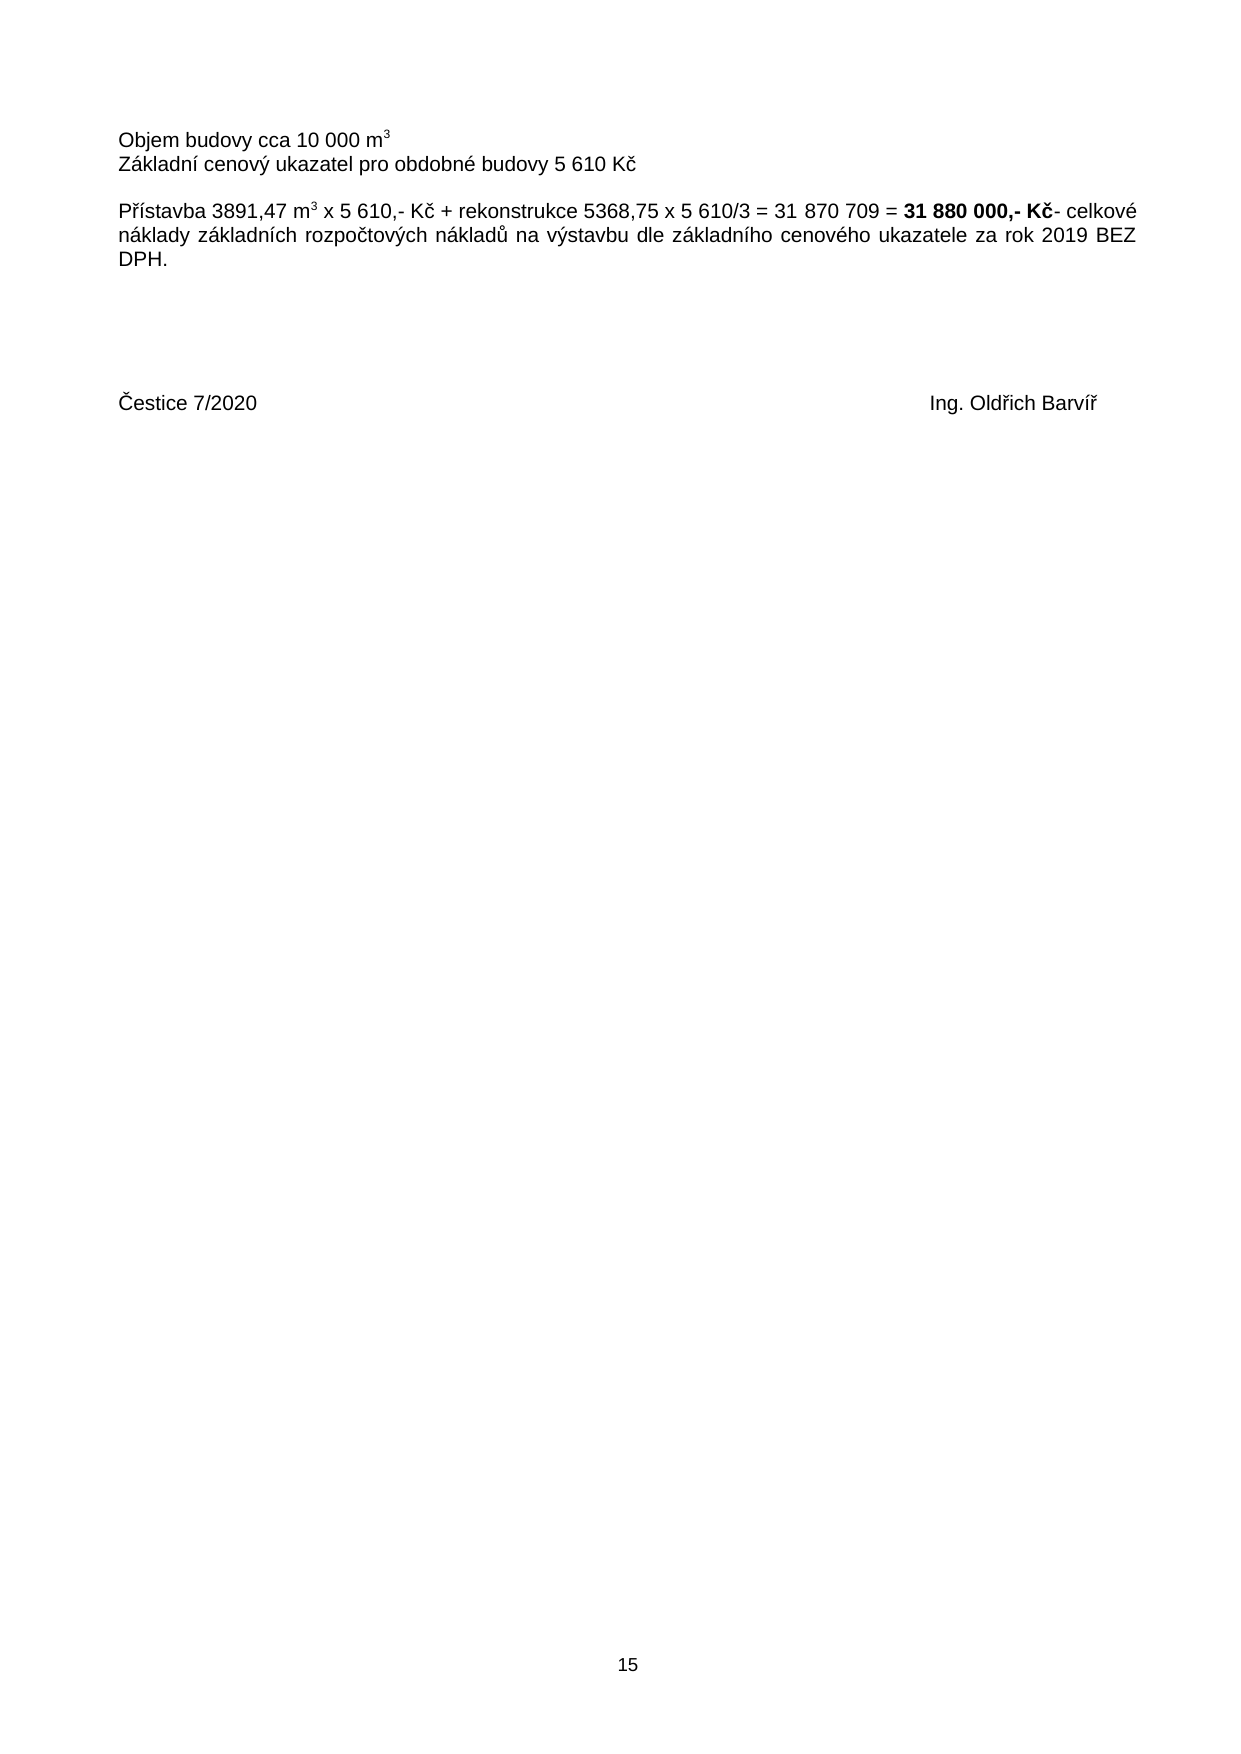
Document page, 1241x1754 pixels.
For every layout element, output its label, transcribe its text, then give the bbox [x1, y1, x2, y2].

text Čestice 7/2020 Ing. Oldřich Barvíř [118, 391, 1137, 415]
text Přístavba 3891,47 m3 x 5 610,- Kč + rekonstrukce 5368,75 x 5 610/3 = 31 870 709 = 31 880 000,- Kč- celkové náklady základních rozpočtových nákladů na výstavbu dle základního cenového ukazatele za rok 2019 BEZ DPH. [118, 199, 1137, 271]
text Základní cenový ukazatel pro obdobné budovy 5 610 Kč [118, 151, 1137, 175]
text Objem budovy cca 10 000 m3 [118, 127, 1137, 151]
